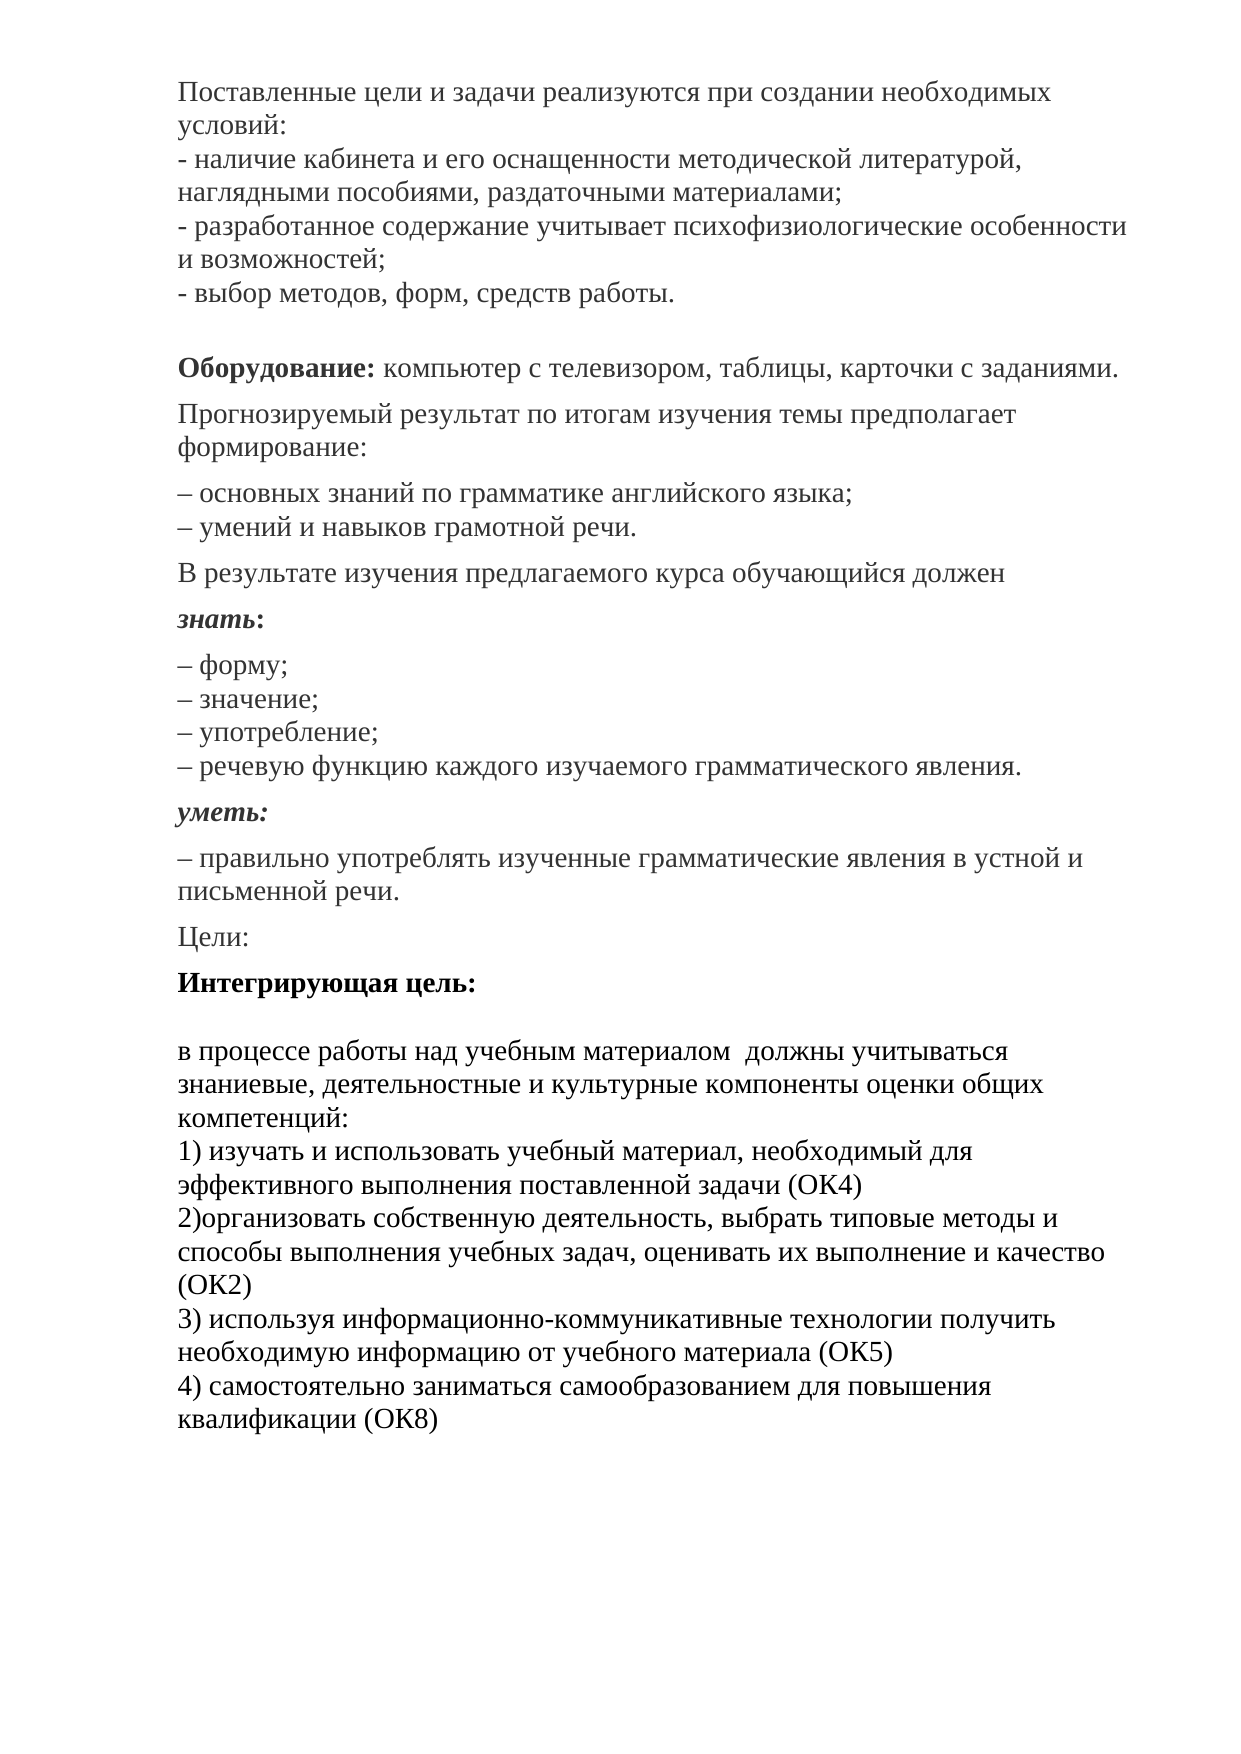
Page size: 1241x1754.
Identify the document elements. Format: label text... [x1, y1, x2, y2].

text 3) используя информационно-коммуникативные технологии получить необходимую информацию от учебного материала (ОК5) [177, 1301, 1137, 1368]
text – правильно употреблять изученные грамматические явления в устной и письменной речи. [177, 840, 1137, 907]
text 2)организовать собственную деятельность, выбрать типовые методы и способы выполнения учебных задач, оценивать их выполнение и качество (ОК2) [177, 1200, 1137, 1301]
text Прогнозируемый результат по итогам изучения темы предполагает формирование: [177, 396, 1137, 463]
text 4) самостоятельно заниматься самообразованием для повышения квалификации (ОК8) [177, 1368, 1137, 1435]
text – основных знаний по грамматике английского языка; – умений и навыков грамотной речи. [177, 476, 1137, 543]
text В результате изучения предлагаемого курса обучающийся должен [177, 555, 1137, 589]
text – форму; – значение; – употребление; – речевую функцию каждого изучаемого грамматического явления. [177, 647, 1137, 781]
text уметь: [177, 794, 1137, 827]
text 1) изучать и использовать учебный материал, необходимый для эффективного выполнения поставленной задачи (ОК4) [177, 1133, 1137, 1200]
text Интегрирующая цель: [177, 966, 1137, 999]
text Цели: [177, 919, 1137, 953]
text в процессе работы над учебным материалом должны учитываться знаниевые, деятельностные и культурные компоненты оценки общих компетенций: [177, 1033, 1137, 1133]
text Поставленные цели и задачи реализуются при создании необходимых условий: - наличие кабинета и его оснащенности методической литературой, наглядными пособиями, раздаточными материалами; - разработанное содержание учитывает психофизиологические особенности и возможностей; - выбор методов, форм, средств работы. [177, 74, 1137, 337]
text Оборудование: компьютер с телевизором, таблицы, карточки с заданиями. [177, 350, 1137, 383]
text знать: [177, 601, 1137, 635]
